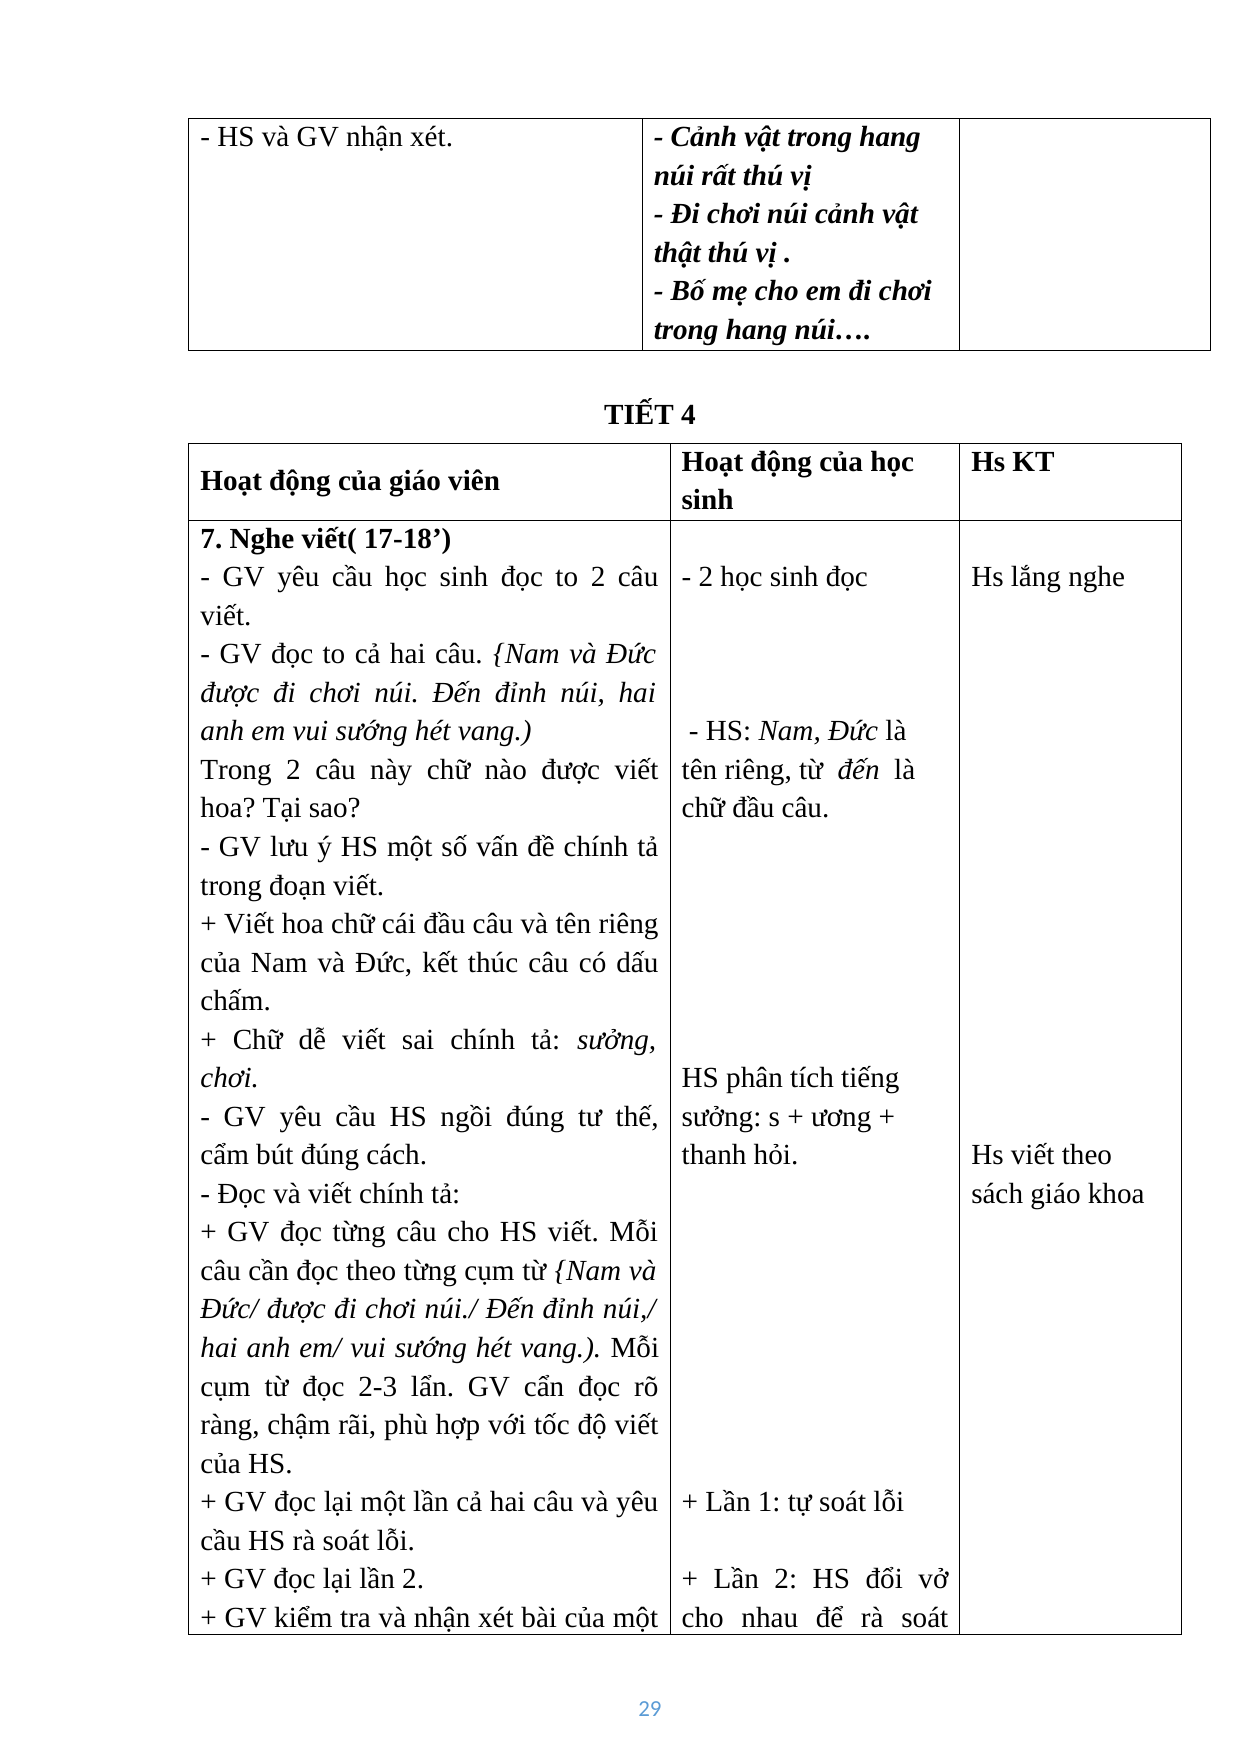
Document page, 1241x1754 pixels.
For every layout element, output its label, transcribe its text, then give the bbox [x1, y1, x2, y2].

table_header Hoạt động của giáo viên [189, 444, 670, 520]
text TIẾT 4 [177, 397, 1122, 430]
table_header Hoạt động của học sinh [671, 444, 959, 520]
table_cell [189, 119, 642, 350]
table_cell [643, 119, 959, 350]
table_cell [960, 521, 1181, 1633]
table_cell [960, 119, 1210, 350]
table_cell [189, 521, 670, 1633]
table_header Hs KT [960, 444, 1181, 520]
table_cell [671, 521, 959, 1633]
